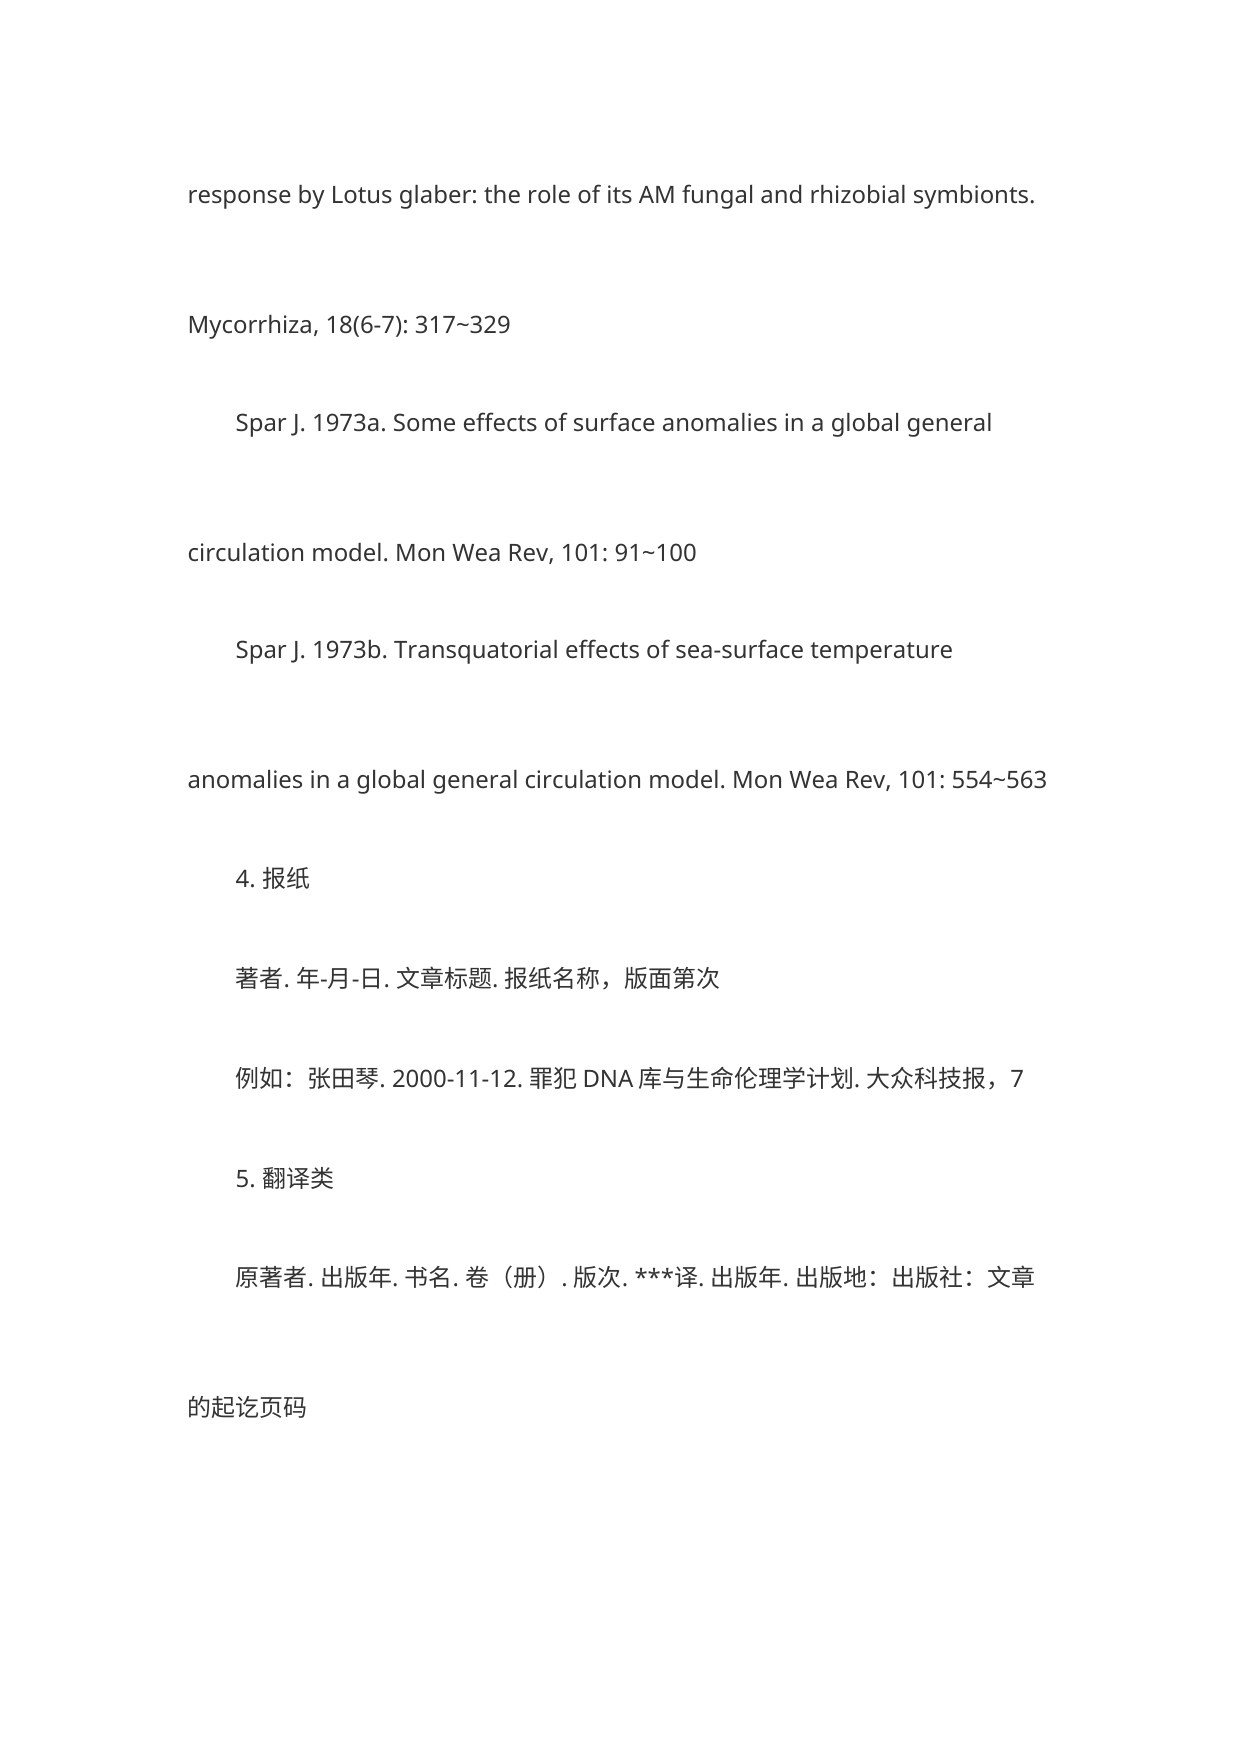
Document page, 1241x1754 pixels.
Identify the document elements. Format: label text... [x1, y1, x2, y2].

text 例如：张田琴. 2000-11-12. 罪犯DNA库与生命伦理学计划. 大众科技报，7 [187, 1044, 1053, 1109]
text 原著者. 出版年. 书名. 卷（册）. 版次. ***译. 出版年. 出版地：出版社：文章的起讫页码 [187, 1244, 1053, 1439]
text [187, 162, 1053, 357]
text 著者. 年-月-日. 文章标题. 报纸名称，版面第次 [187, 944, 1053, 1009]
text Spar J. 1973b. Transquatorial effects of sea-surface temperature anomalies in a global general circulation model. Mon Wea Rev, 101: 554~563 [187, 617, 1053, 812]
text 5. 翻译类 [187, 1144, 1053, 1209]
text 4. 报纸 [187, 845, 1053, 910]
text Spar J. 1973a. Some effects of surface anomalies in a global general circulation model. Mon Wea Rev, 101: 91~100 [187, 389, 1053, 584]
